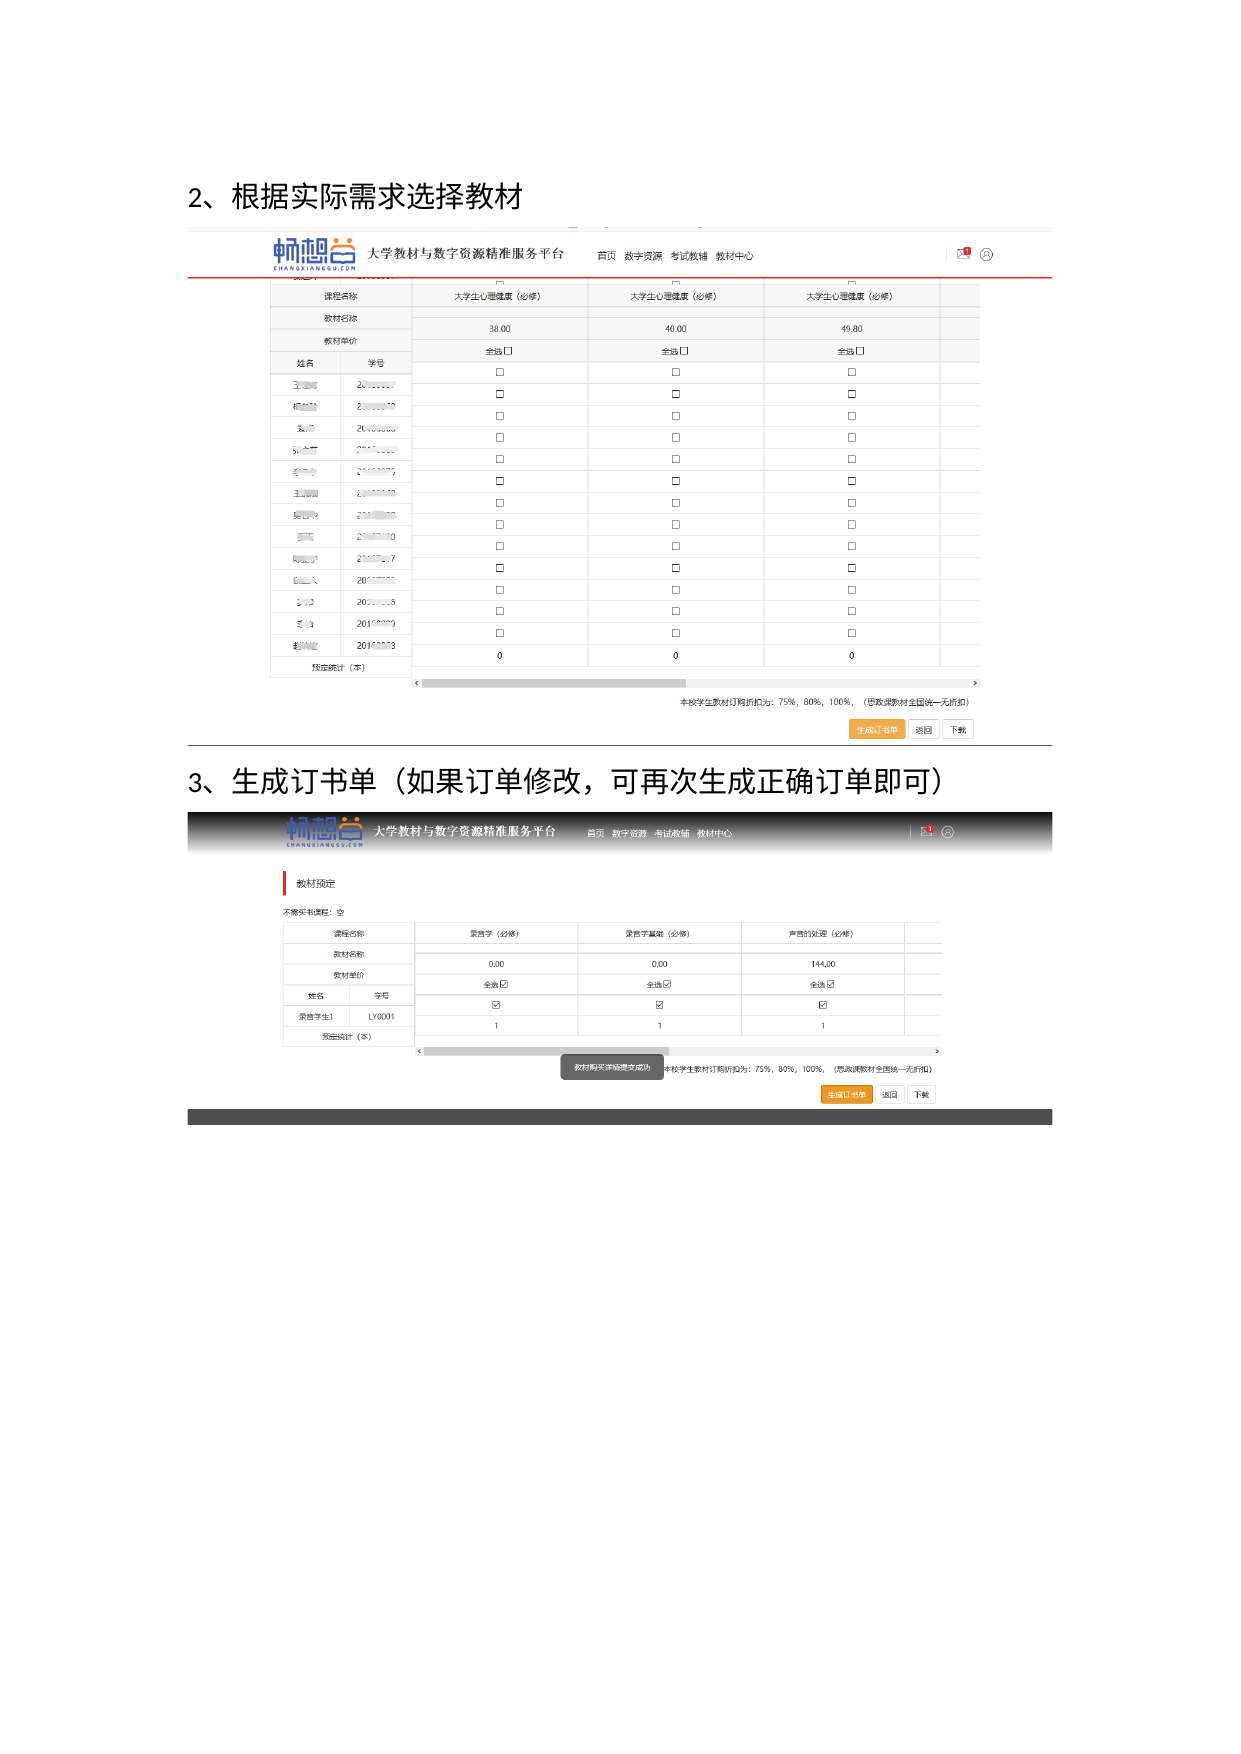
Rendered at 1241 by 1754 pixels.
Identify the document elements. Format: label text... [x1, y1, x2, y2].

list 根据实际需求选择教材 [187, 162, 1053, 227]
picture [187, 812, 1053, 1125]
picture [187, 227, 1053, 746]
list 生成订书单（如果订单修改，可再次生成正确订单即可） [187, 747, 1053, 812]
